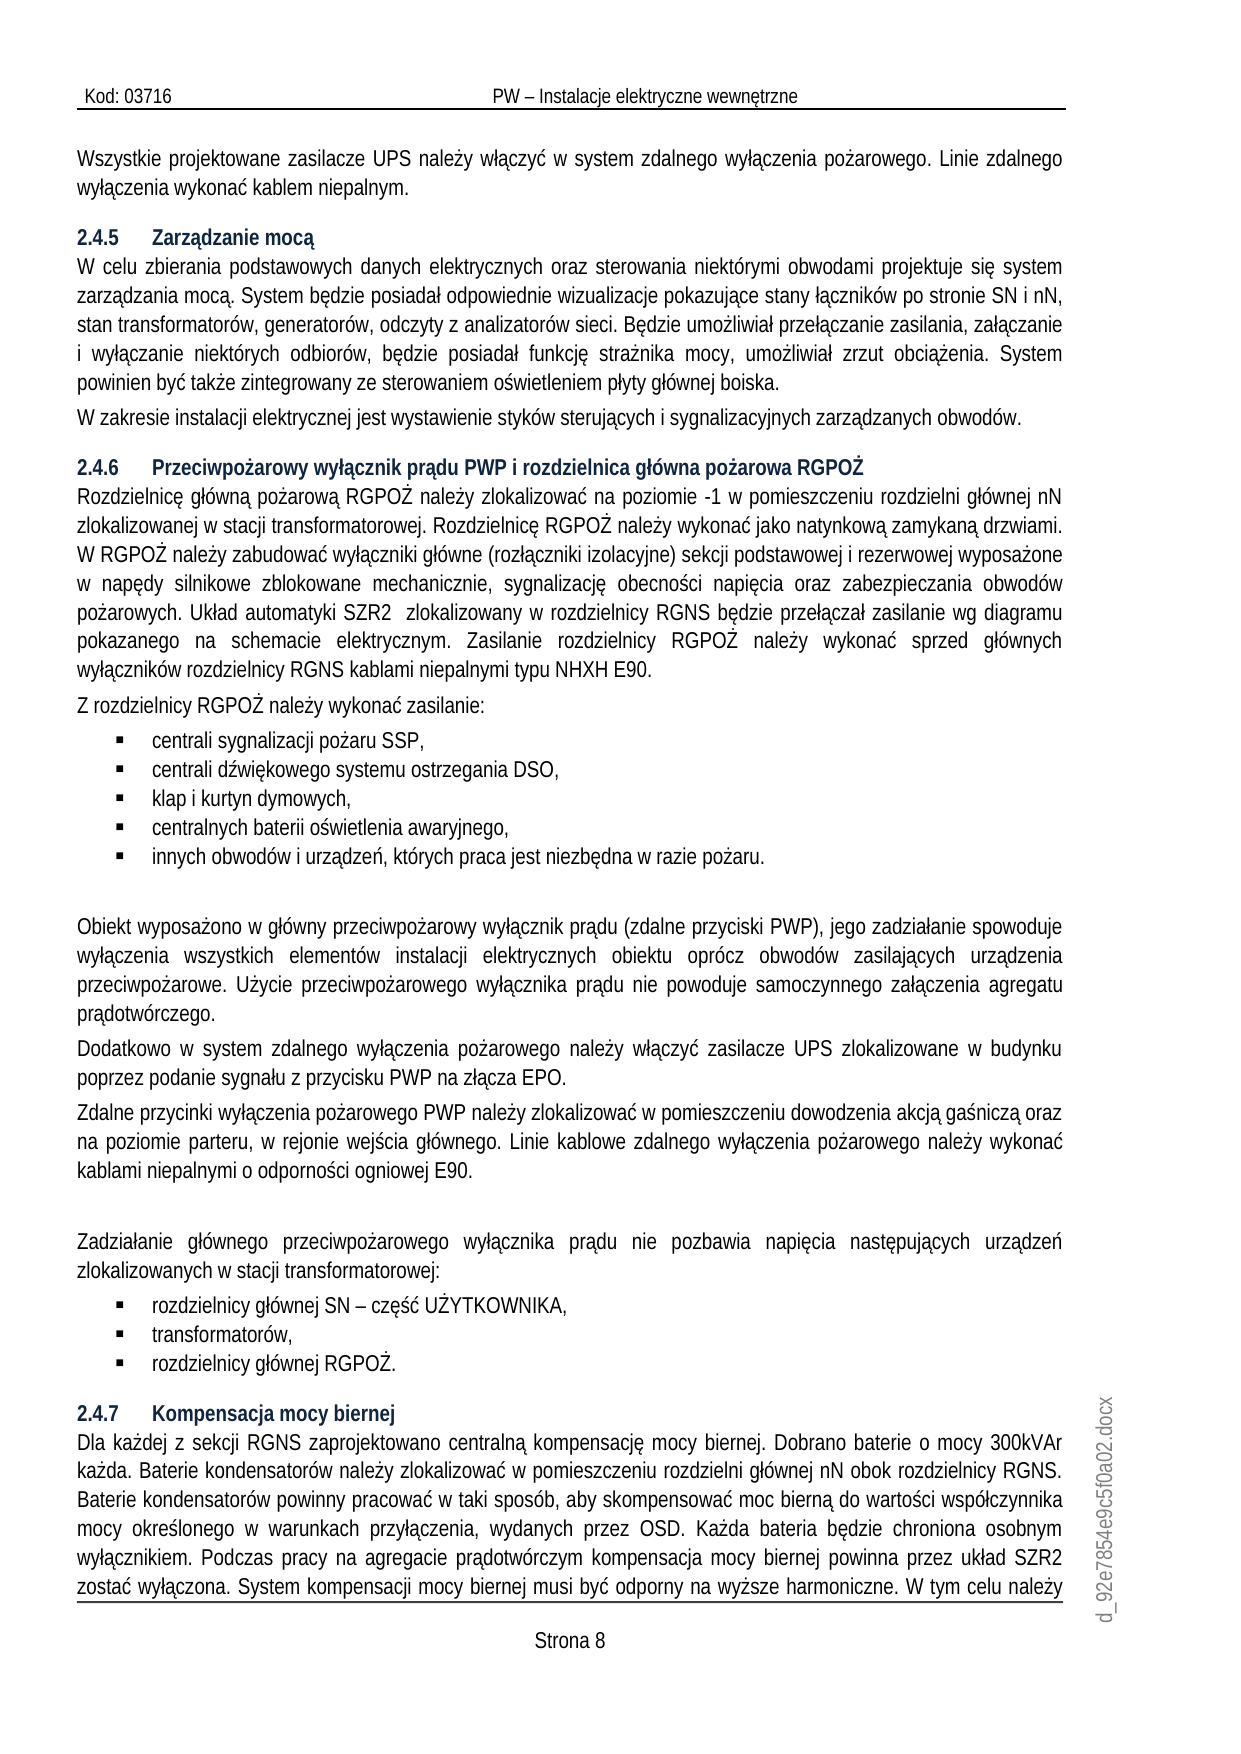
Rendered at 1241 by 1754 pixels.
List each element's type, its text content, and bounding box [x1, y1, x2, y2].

list klap i kurtyn dymowych, [114, 785, 1063, 811]
subtitle Przeciwpożarowy wyłącznik prądu PWP i rozdzielnica główna pożarowa RGPOŻ [77, 454, 1063, 480]
subtitle Kompensacja mocy biernej [77, 1399, 1063, 1426]
text Dodatkowo w system zdalnego wyłączenia pożarowego należy włączyć zasilacze UPS zlokalizowane w budynku poprzez podanie sygnału z przycisku PWP na złącza EPO. [77, 1035, 1063, 1090]
list rozdzielnicy głównej RGPOŻ. [114, 1350, 1063, 1376]
text W zakresie instalacji elektrycznej jest wystawienie styków sterujących i sygnalizacyjnych zarządzanych obwodów. [77, 404, 1063, 430]
text W celu zbierania podstawowych danych elektrycznych oraz sterowania niektórymi obwodami projektuje się system zarządzania mocą. System będzie posiadał odpowiednie wizualizacje pokazujące stany łączników po stronie SN i nN, stan transformatorów, generatorów, odczyty z analizatorów sieci. Będzie umożliwiał przełączanie zasilania, załączanie i wyłączanie niektórych odbiorów, będzie posiadał funkcję strażnika mocy, umożliwiał zrzut obciążenia. System powinien być także zintegrowany ze sterowaniem oświetleniem płyty głównej boiska. [77, 253, 1063, 395]
list centralnych baterii oświetlenia awaryjnego, [114, 814, 1063, 840]
text Obiekt wyposażono w główny przeciwpożarowy wyłącznik prądu (zdalne przyciski PWP), jego zadziałanie spowoduje wyłączenia wszystkich elementów instalacji elektrycznych obiektu oprócz obwodów zasilających urządzenia przeciwpożarowe. Użycie przeciwpożarowego wyłącznika prądu nie powoduje samoczynnego załączenia agregatu prądotwórczego. [77, 913, 1063, 1026]
text Z rozdzielnicy RGPOŻ należy wykonać zasilanie: [77, 692, 1063, 718]
list rozdzielnicy głównej SN – część UŻYTKOWNIKA, [114, 1292, 1063, 1318]
list centrali dźwiękowego systemu ostrzegania DSO, [114, 756, 1063, 782]
list innych obwodów i urządzeń, których praca jest niezbędna w razie pożaru. [114, 843, 1063, 869]
list transformatorów, [114, 1321, 1063, 1347]
list centrali sygnalizacji pożaru SSP, [114, 727, 1063, 753]
text Wszystkie projektowane zasilacze UPS należy włączyć w system zdalnego wyłączenia pożarowego. Linie zdalnego wyłączenia wykonać kablem niepalnym. [77, 145, 1063, 200]
text Zdalne przycinki wyłączenia pożarowego PWP należy zlokalizować w pomieszczeniu dowodzenia akcją gaśniczą oraz na poziomie parteru, w rejonie wejścia głównego. Linie kablowe zdalnego wyłączenia pożarowego należy wykonać kablami niepalnymi o odporności ogniowej E90. [77, 1099, 1063, 1183]
subtitle Zarządzanie mocą [77, 224, 1063, 250]
text Zadziałanie głównego przeciwpożarowego wyłącznika prądu nie pozbawia napięcia następujących urządzeń zlokalizowanych w stacji transformatorowej: [77, 1228, 1063, 1283]
text Rozdzielnicę główną pożarową RGPOŻ należy zlokalizować na poziomie -1 w pomieszczeniu rozdzielni głównej nN zlokalizowanej w stacji transformatorowej. Rozdzielnicę RGPOŻ należy wykonać jako natynkową zamykaną drzwiami. W RGPOŻ należy zabudować wyłączniki główne (rozłączniki izolacyjne) sekcji podstawowej i rezerwowej wyposażone w napędy silnikowe zblokowane mechanicznie, sygnalizację obecności napięcia oraz zabezpieczania obwodów pożarowych. Układ automatyki SZR2 zlokalizowany w rozdzielnicy RGNS będzie przełączał zasilanie wg diagramu pokazanego na schemacie elektrycznym. Zasilanie rozdzielnicy RGPOŻ należy wykonać sprzed głównych wyłączników rozdzielnicy RGNS kablami niepalnymi typu NHXH E90. [77, 483, 1063, 683]
